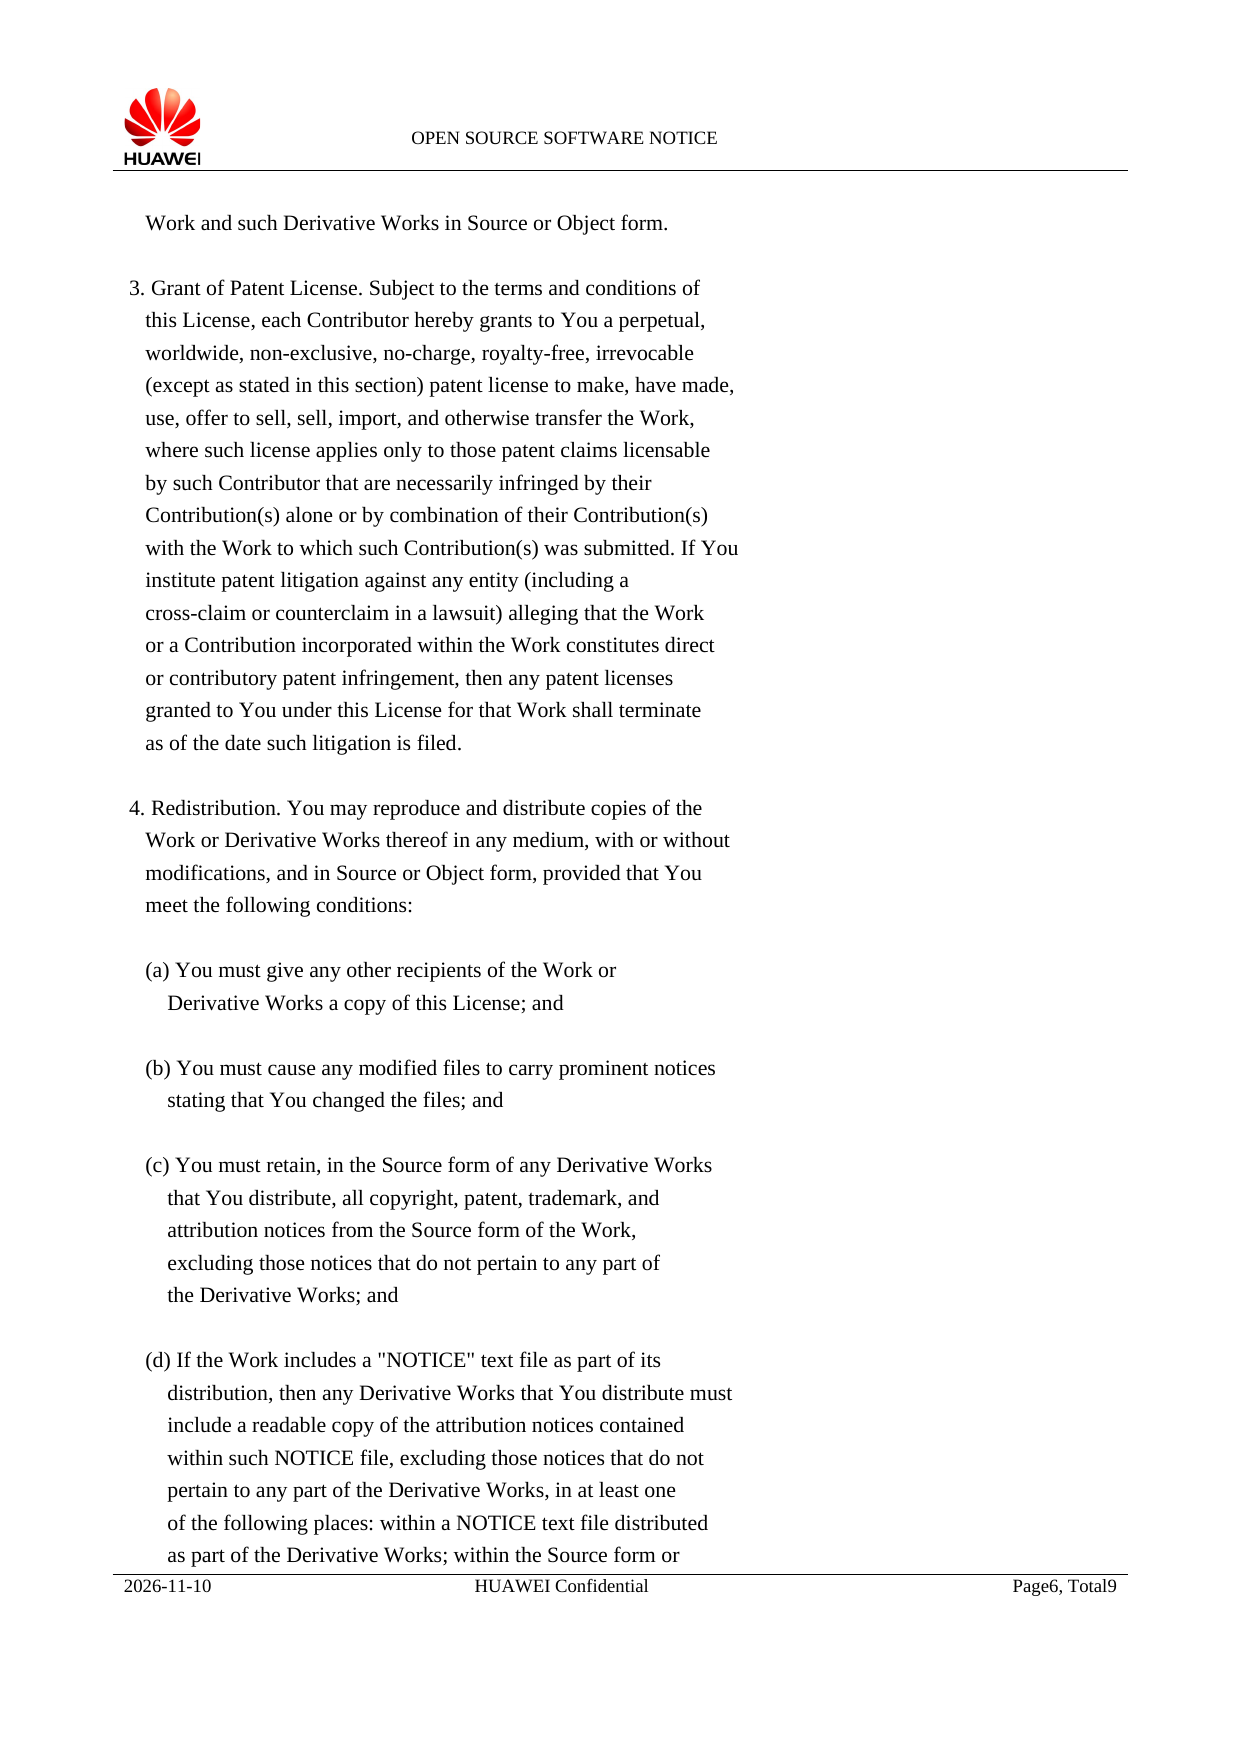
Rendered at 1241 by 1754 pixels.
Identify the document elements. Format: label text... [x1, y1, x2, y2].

picture [124, 88, 201, 165]
